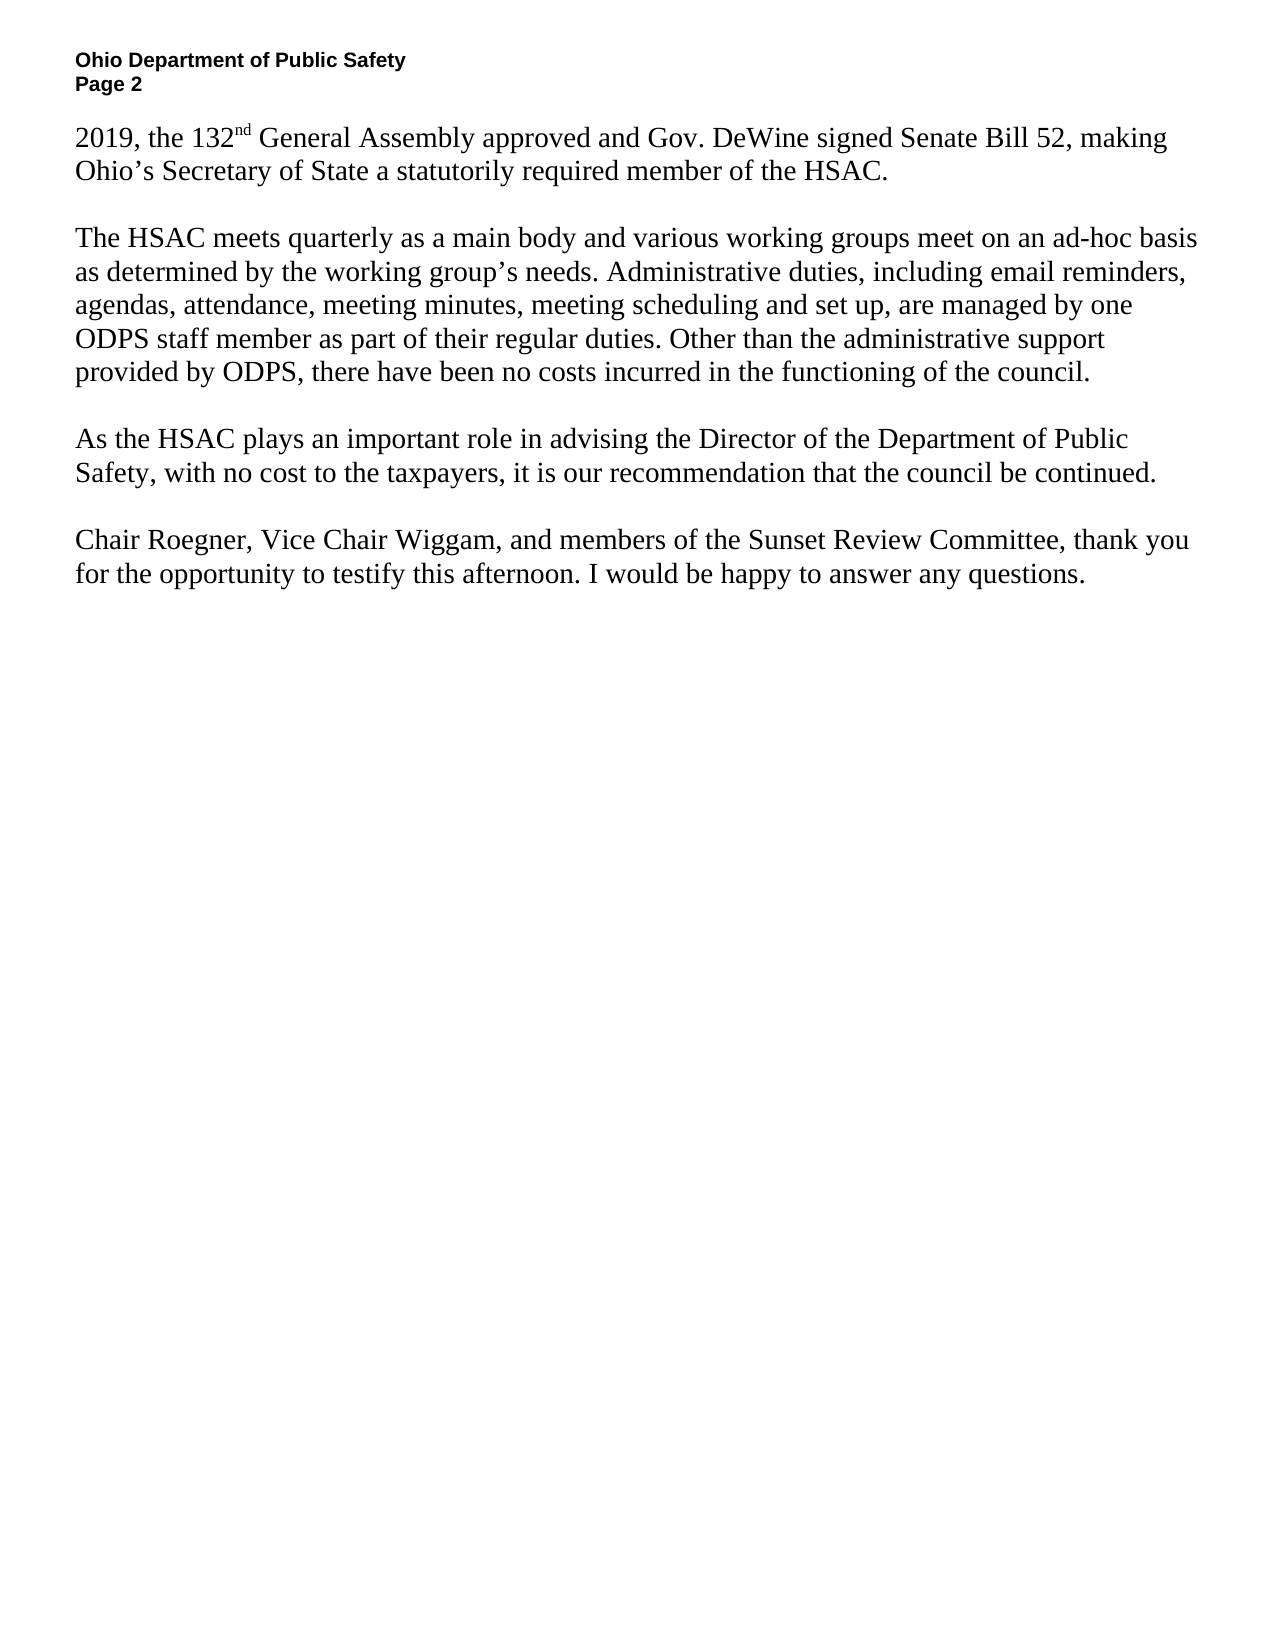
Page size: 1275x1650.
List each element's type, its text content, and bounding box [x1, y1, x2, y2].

text As the HSAC plays an important role in advising the Director of the Department of Public Safety, with no cost to the taxpayers, it is our recommendation that the council be continued. [75, 422, 1200, 489]
text Chair Roegner, Vice Chair Wiggam, and members of the Sunset Review Committee, thank you for the opportunity to testify this afternoon. I would be happy to answer any questions. [75, 522, 1200, 589]
text The HSAC meets quarterly as a main body and various working groups meet on an ad-hoc basis as determined by the working group’s needs. Administrative duties, including email reminders, agendas, attendance, meeting minutes, meeting scheduling and set up, are managed by one ODPS staff member as part of their regular duties. Other than the administrative support provided by ODPS, there have been no costs incurred in the functioning of the council. [75, 220, 1200, 388]
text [75, 120, 1200, 187]
